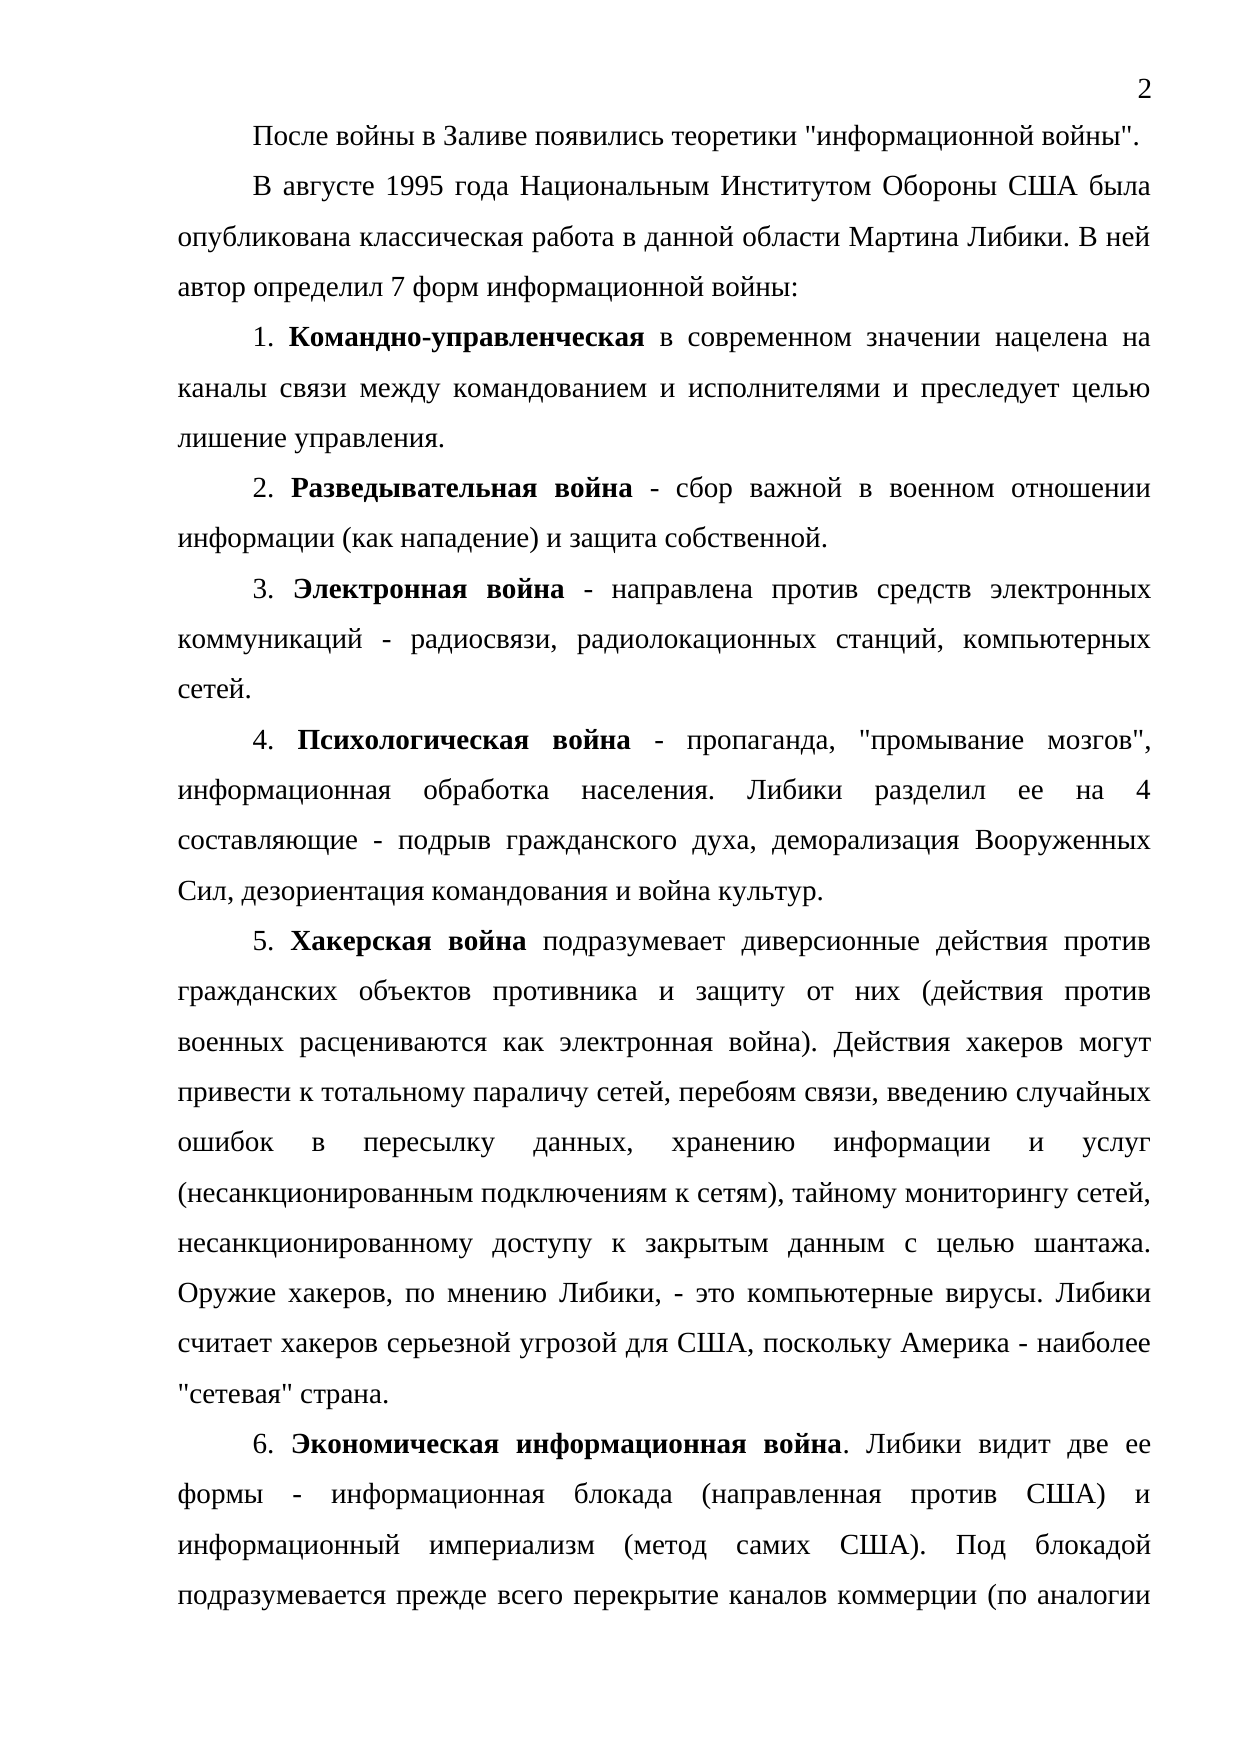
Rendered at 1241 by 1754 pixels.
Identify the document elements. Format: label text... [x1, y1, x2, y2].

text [177, 1426, 1152, 1611]
text 4. Психологическая война - пропаганда, "промывание мозгов", информационная обработка населения. Либики разделил ее на 4 составляющие - подрыв гражданского духа, деморализация Вооруженных Сил, дезориентация командования и война культур. [177, 722, 1152, 906]
text 1. Командно-управленческая в современном значении нацелена на каналы связи между командованием и исполнителями и преследует целью лишение управления. [177, 319, 1152, 453]
text 3. Электронная война - направлена против средств электронных коммуникаций - радиосвязи, радиолокационных станций, компьютерных сетей. [177, 571, 1152, 705]
text 2. Разведывательная война - сбор важной в военном отношении информации (как нападение) и защита собственной. [177, 470, 1152, 554]
text После войны в Заливе появились теоретики "информационной войны". [177, 118, 1152, 152]
text В августе 1995 года Национальным Институтом Обороны США была опубликована классическая работа в данной области Мартина Либики. В ней автор определил 7 форм информационной войны: [177, 168, 1152, 303]
text 5. Хакерская война подразумевает диверсионные действия против гражданских объектов противника и защиту от них (действия против военных расцениваются как электронная война). Действия хакеров могут привести к тотальному параличу сетей, перебоям связи, введению случайных ошибок в пересылку данных, хранению информации и услуг (несанкционированным подключениям к сетям), тайному мониторингу сетей, несанкционированному доступу к закрытым данным с целью шантажа. Оружие хакеров, по мнению Либики, - это компьютерные вирусы. Либики считает хакеров серьезной угрозой для США, поскольку Америка - наиболее "сетевая" страна. [177, 923, 1152, 1409]
